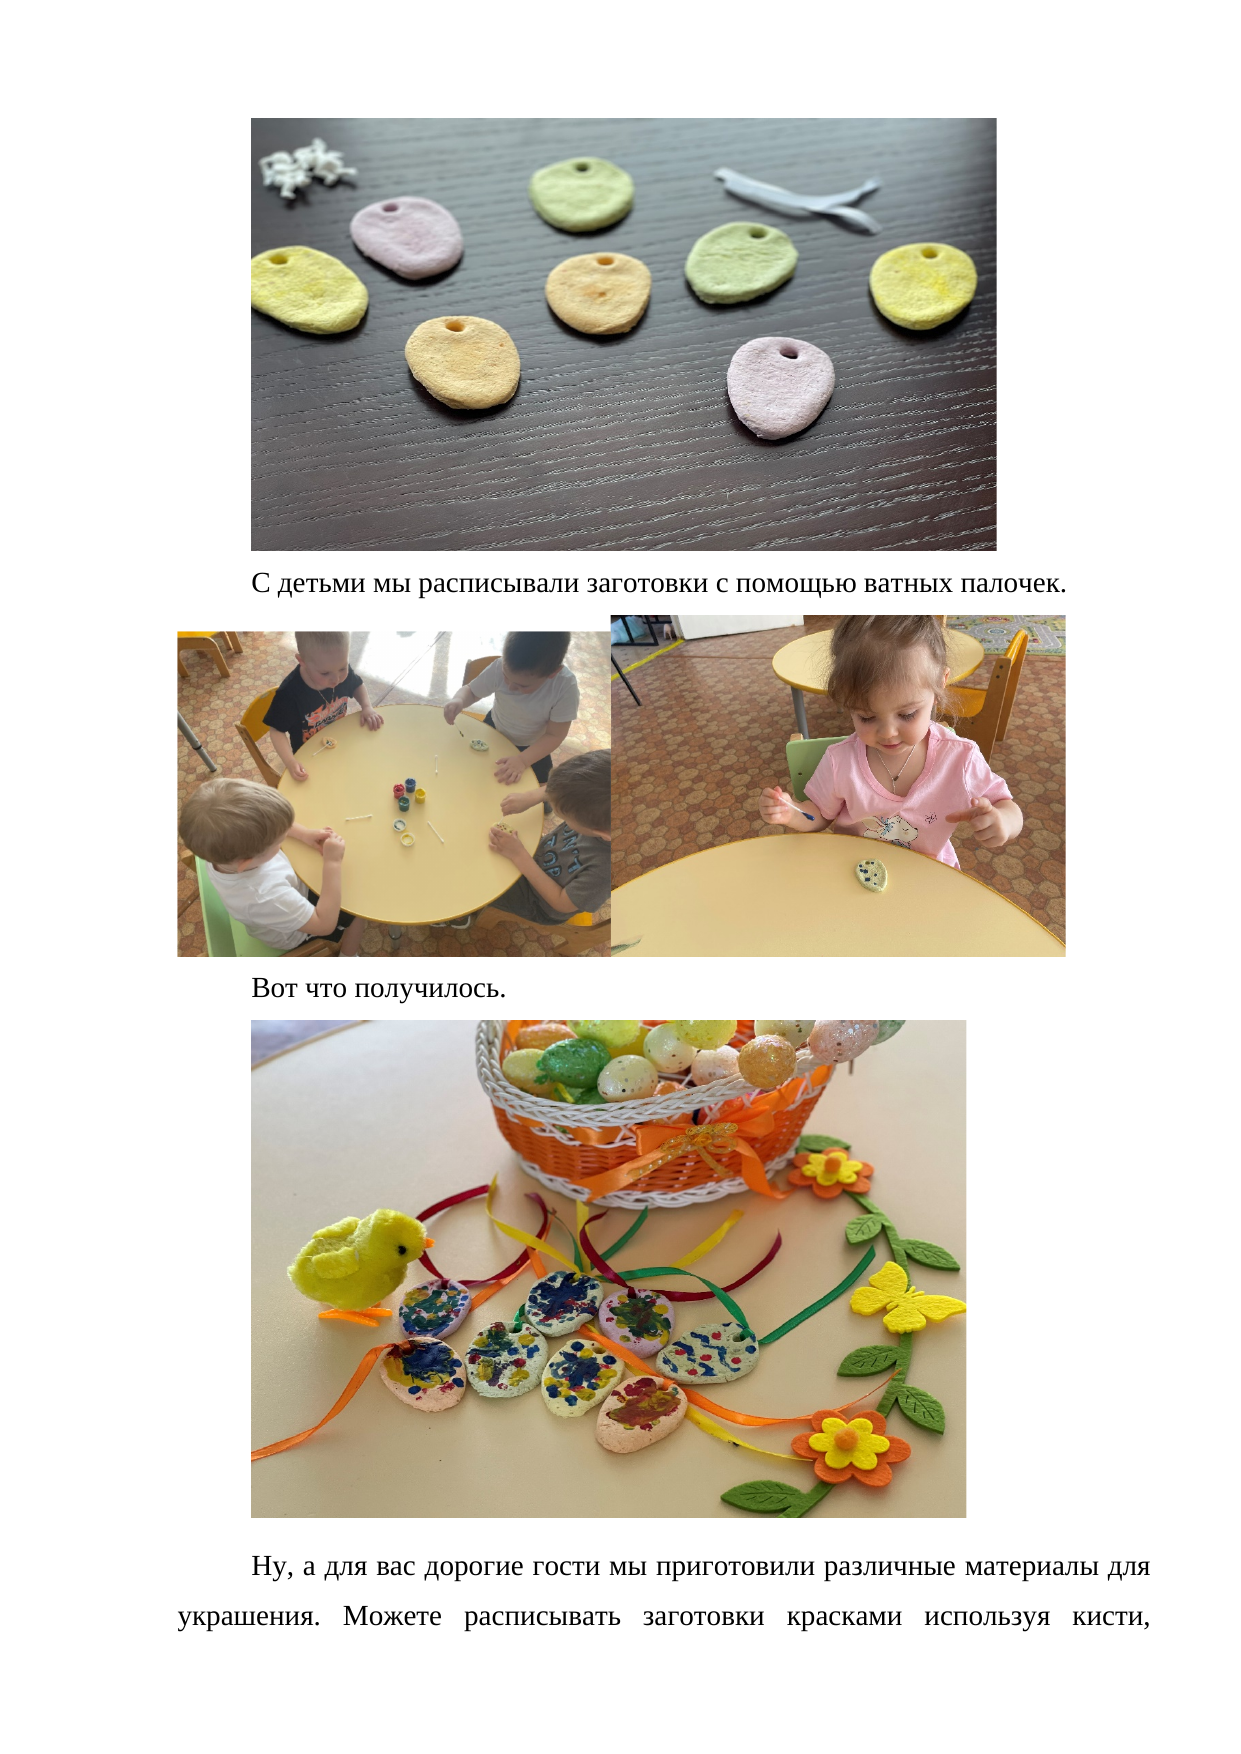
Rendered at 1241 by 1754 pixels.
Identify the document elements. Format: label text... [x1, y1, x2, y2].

text Вот что получилось. [177, 971, 1152, 1004]
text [177, 1548, 1152, 1632]
picture [251, 1020, 967, 1518]
text С детьми мы расписывали заготовки с помощью ватных палочек. [177, 565, 1152, 598]
picture [178, 615, 1066, 957]
picture [251, 118, 997, 551]
